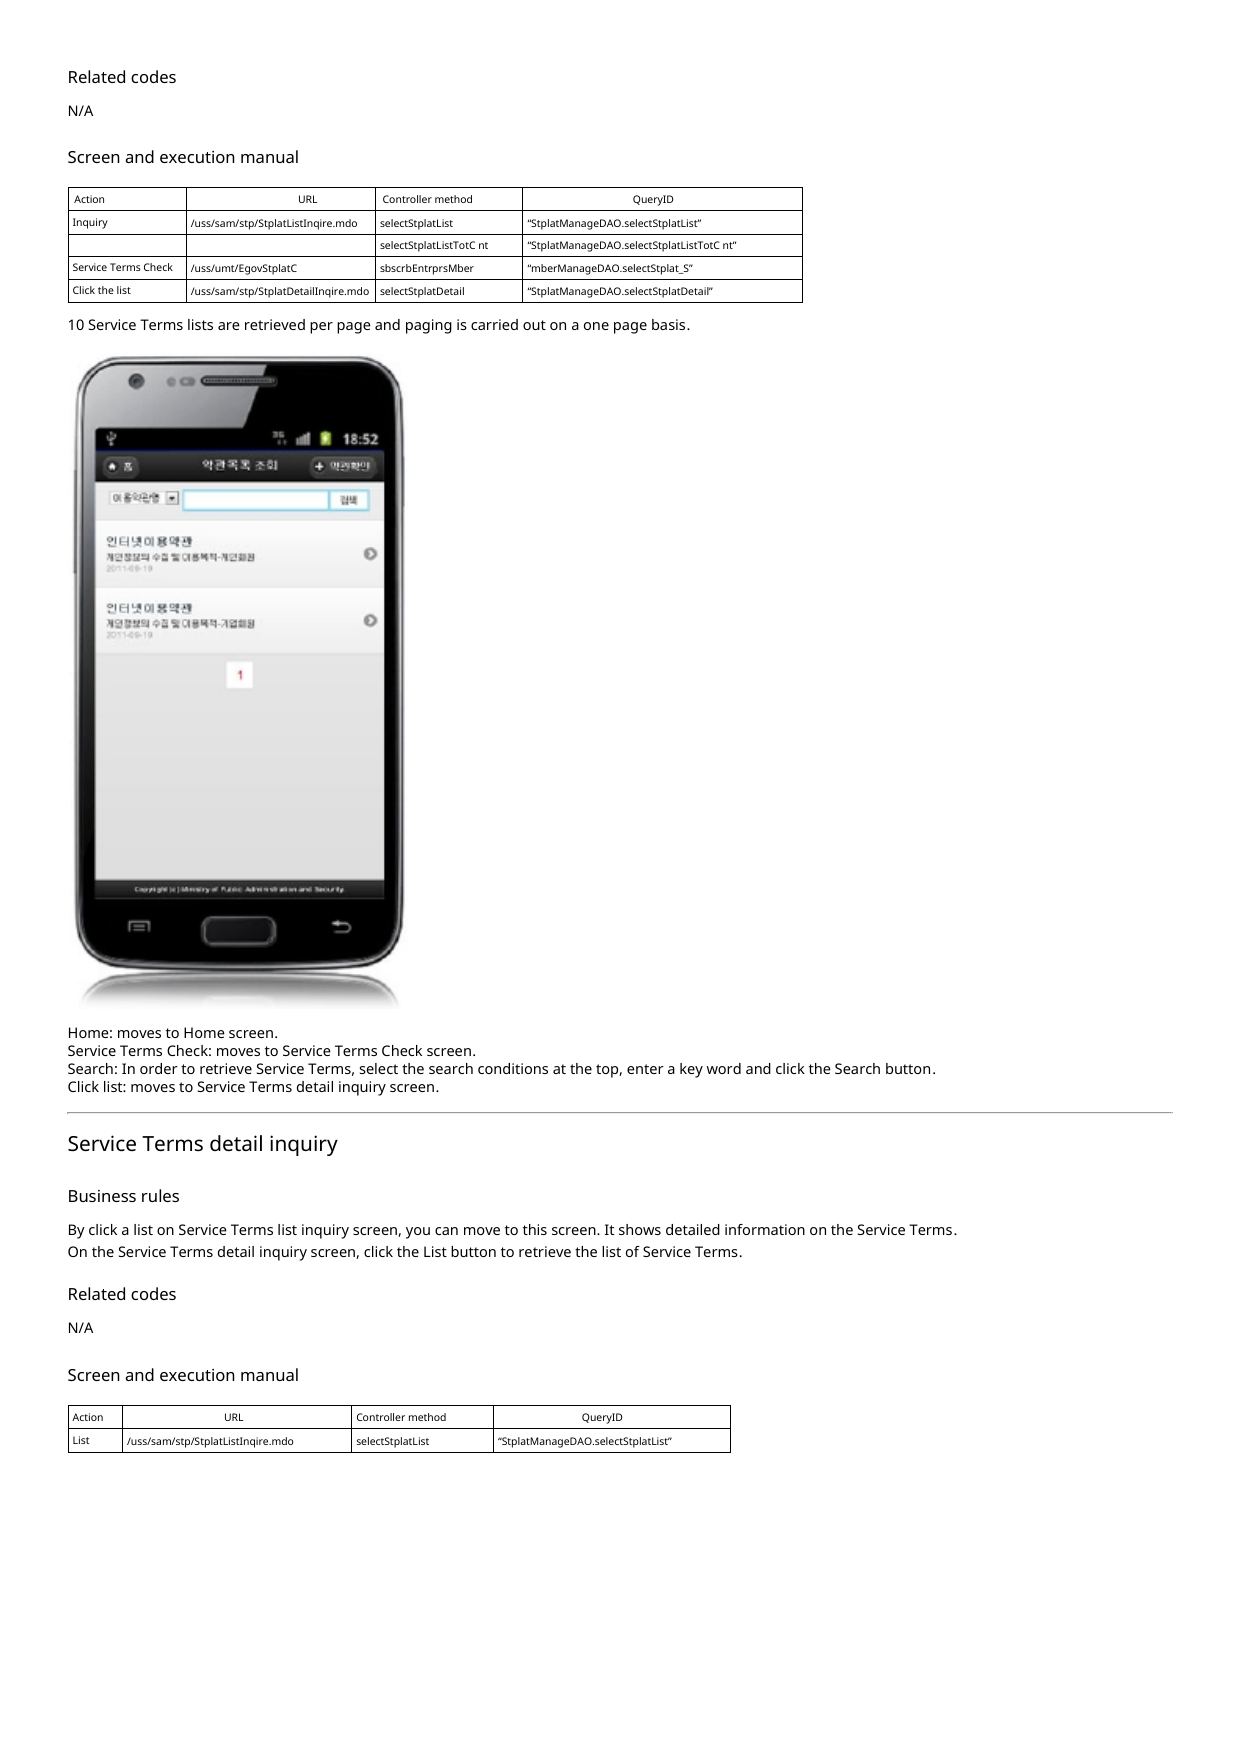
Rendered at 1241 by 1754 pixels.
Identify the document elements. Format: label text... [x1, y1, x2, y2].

text On the Service Terms detail inquiry screen, click the List button to retrieve the list of Service Terms. [67, 1243, 1240, 1261]
text Click list: moves to Service Terms detail inquiry screen. [67, 1078, 1240, 1097]
text Business rules [67, 1188, 1240, 1206]
text Related codes [67, 1286, 1240, 1304]
text Search: In order to retrieve Service Terms, select the search conditions at the top, enter a key word and click the Search button. [67, 1060, 1240, 1078]
text N/A [67, 1304, 1240, 1341]
text Home: moves to Home screen. [67, 1024, 1240, 1042]
text Service Terms Check: moves to Service Terms Check screen. [67, 1042, 1240, 1060]
picture [68, 352, 408, 1009]
text By click a list on Service Terms list inquiry screen, you can move to this screen. It shows detailed information on the Service Terms. [67, 1206, 1240, 1243]
text Related codes [67, 69, 1240, 87]
text 10 Service Terms lists are retrieved per page and paging is carried out on a one page basis. [67, 317, 1240, 334]
text Screen and execution manual [67, 1367, 1240, 1385]
text Screen and execution manual [67, 149, 1240, 167]
text Service Terms detail inquiry [67, 1134, 1240, 1155]
text N/A [67, 87, 1240, 124]
